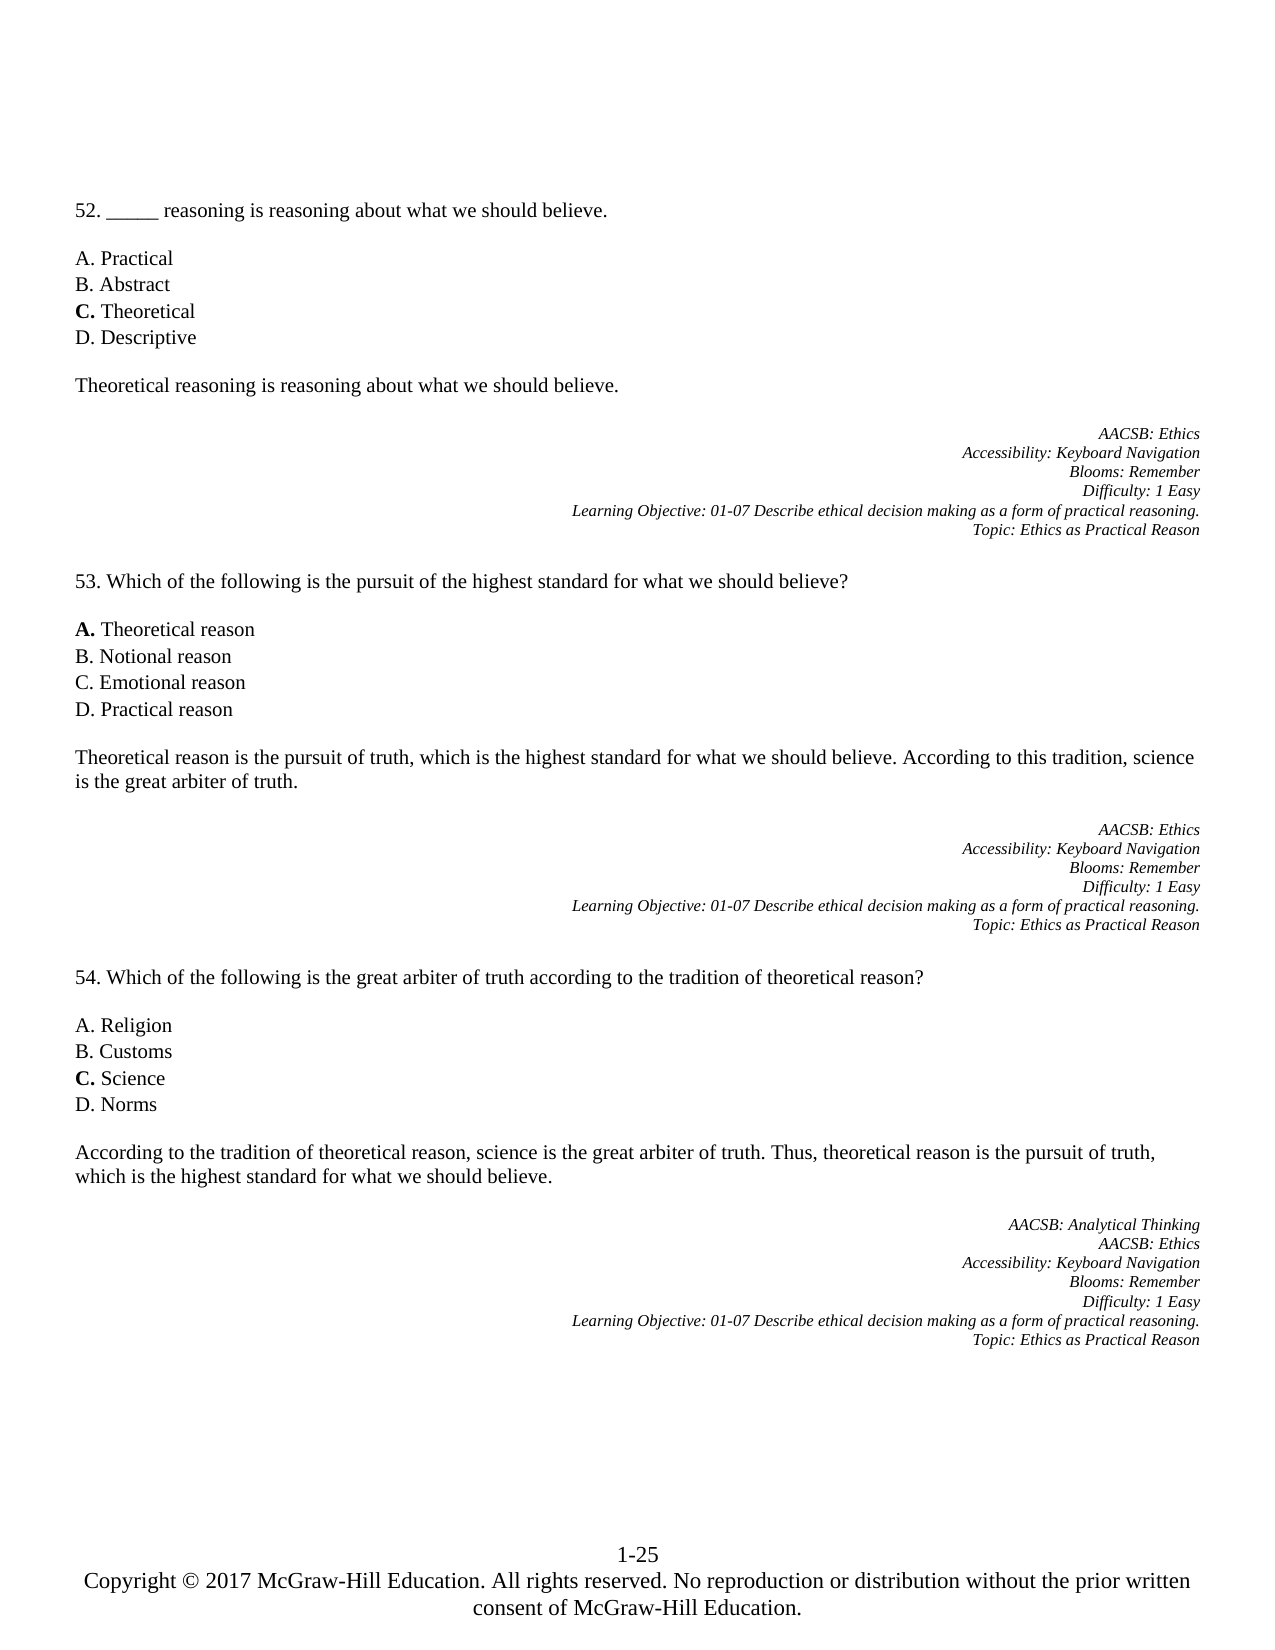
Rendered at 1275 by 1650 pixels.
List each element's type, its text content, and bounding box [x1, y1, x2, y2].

text 54. Which of the following is the great arbiter of truth according to the tradition of theoretical reason? [75, 965, 1200, 989]
text A. Practical [75, 246, 1200, 270]
text A. Religion [75, 1013, 1200, 1037]
text Theoretical reasoning is reasoning about what we should believe. [75, 373, 1200, 397]
text B. Abstract [75, 272, 1200, 296]
text 53. Which of the following is the pursuit of the highest standard for what we should believe? [75, 569, 1200, 593]
text D. Descriptive [75, 325, 1200, 349]
text According to the tradition of theoretical reason, science is the great arbiter of truth. Thus, theoretical reason is the pursuit of truth, which is the highest standard for what we should believe. [75, 1140, 1200, 1188]
text Theoretical reason is the pursuit of truth, which is the highest standard for what we should believe. According to this tradition, science is the great arbiter of truth. [75, 745, 1200, 793]
text C. Theoretical [75, 299, 1200, 323]
text D. Norms [75, 1092, 1200, 1116]
text B. Notional reason [75, 644, 1200, 668]
text C. Science [75, 1066, 1200, 1090]
text B. Customs [75, 1039, 1200, 1063]
text C. Emotional reason [75, 670, 1200, 694]
text D. Practical reason [75, 697, 1200, 721]
text A. Theoretical reason [75, 617, 1200, 641]
text 52. _____ reasoning is reasoning about what we should believe. [75, 198, 1200, 222]
text AACSB: Analytical Thinking AACSB: Ethics Accessibility: Keyboard Navigation Blooms: Remember Difficulty: 1 Easy Learning Objective: 01-07 Describe ethical decision making as a form of practical reasoning. Topic: Ethics as Practical Reason [75, 1215, 1200, 1377]
